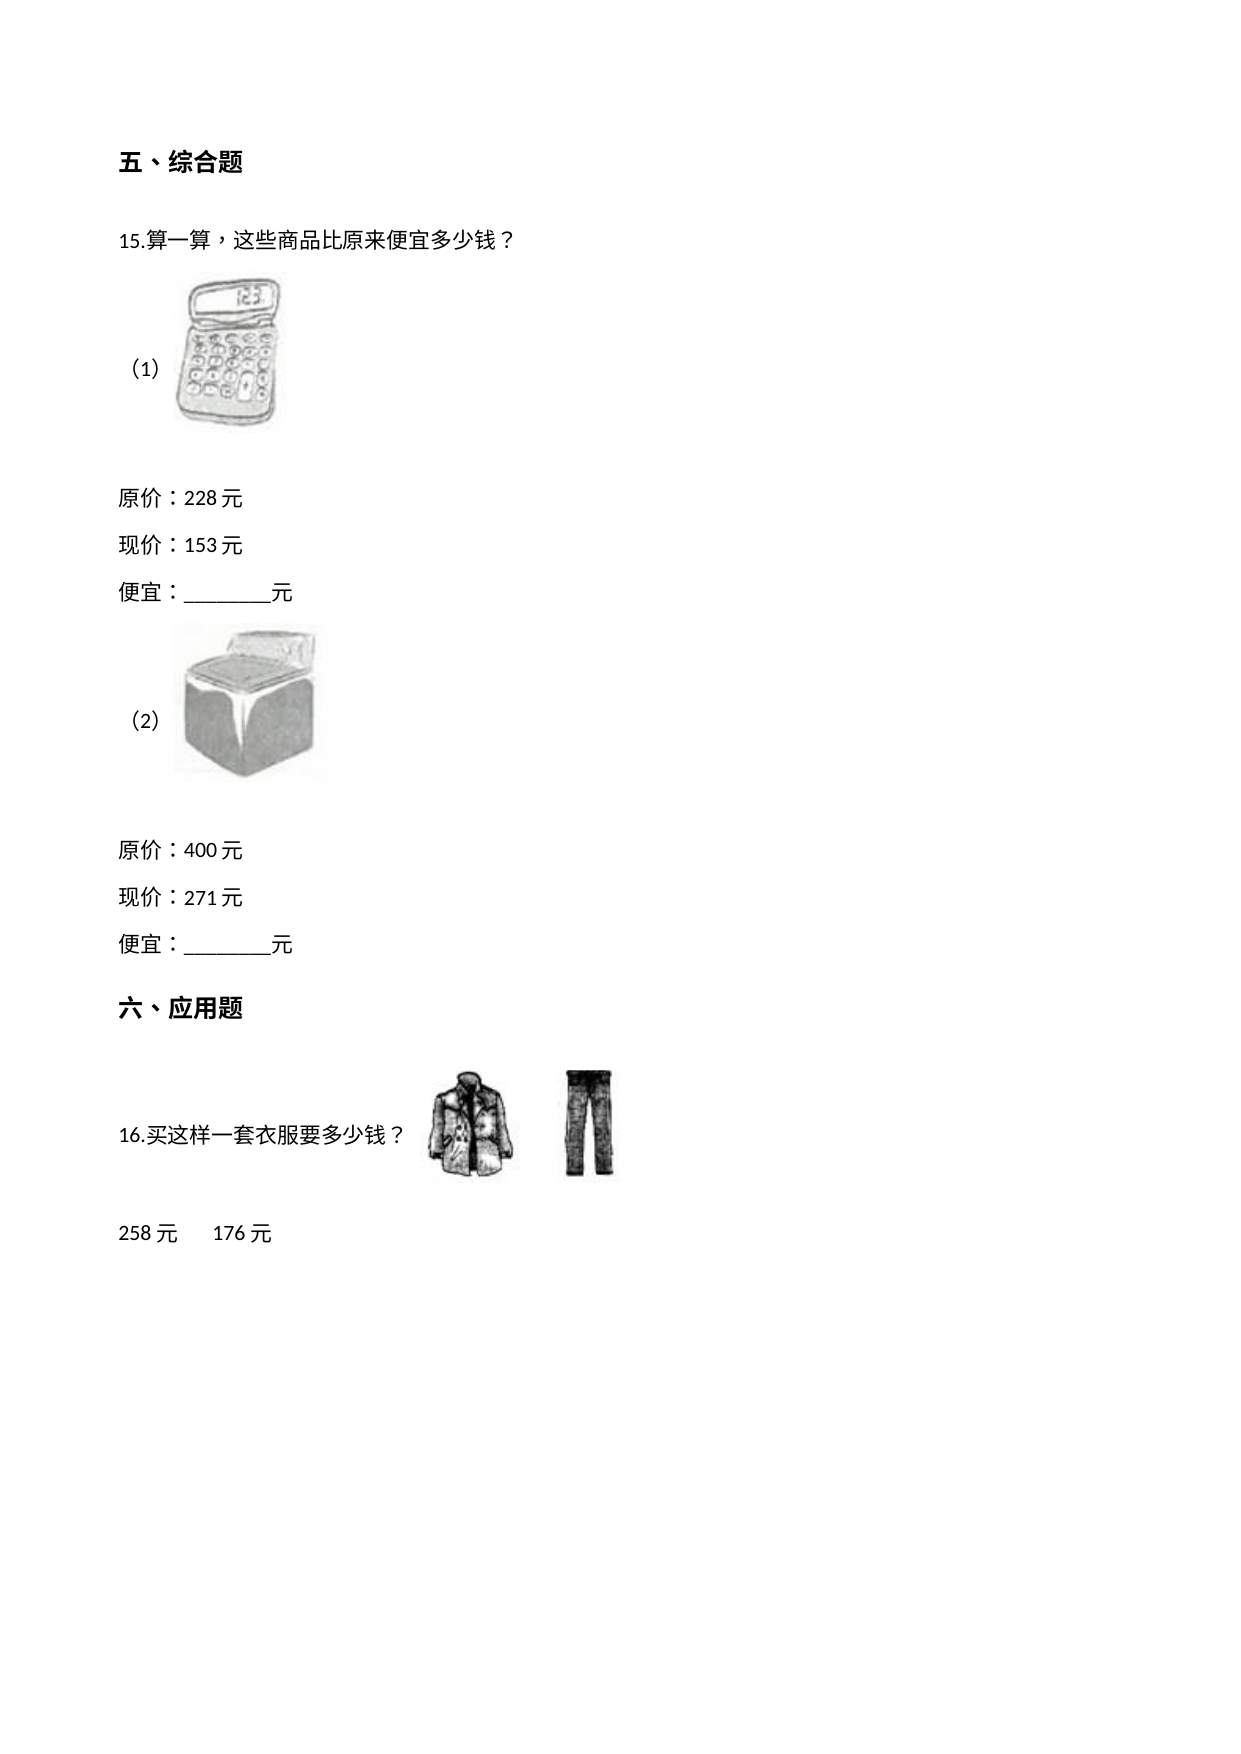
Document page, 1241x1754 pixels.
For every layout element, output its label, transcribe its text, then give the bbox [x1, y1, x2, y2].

text 15.算一算，这些商品比原来便宜多少钱？ [118, 224, 1122, 256]
text 原价：228元 [118, 481, 1122, 514]
text 现价：271元 [118, 881, 1122, 913]
text 16.买这样一套衣服要多少钱？ 258元 176元 [118, 1070, 1122, 1249]
text （1） [118, 271, 1122, 466]
picture [173, 271, 288, 433]
text 五、综合题 [118, 129, 1122, 194]
text 原价：400元 [118, 833, 1122, 866]
picture [419, 1070, 623, 1183]
text 便宜：________元 [118, 576, 1122, 608]
text （2） [118, 623, 1122, 818]
text 便宜：________元 [118, 928, 1122, 961]
text 现价：153元 [118, 529, 1122, 561]
picture [173, 623, 330, 782]
text 六、应用题 [118, 976, 1122, 1041]
